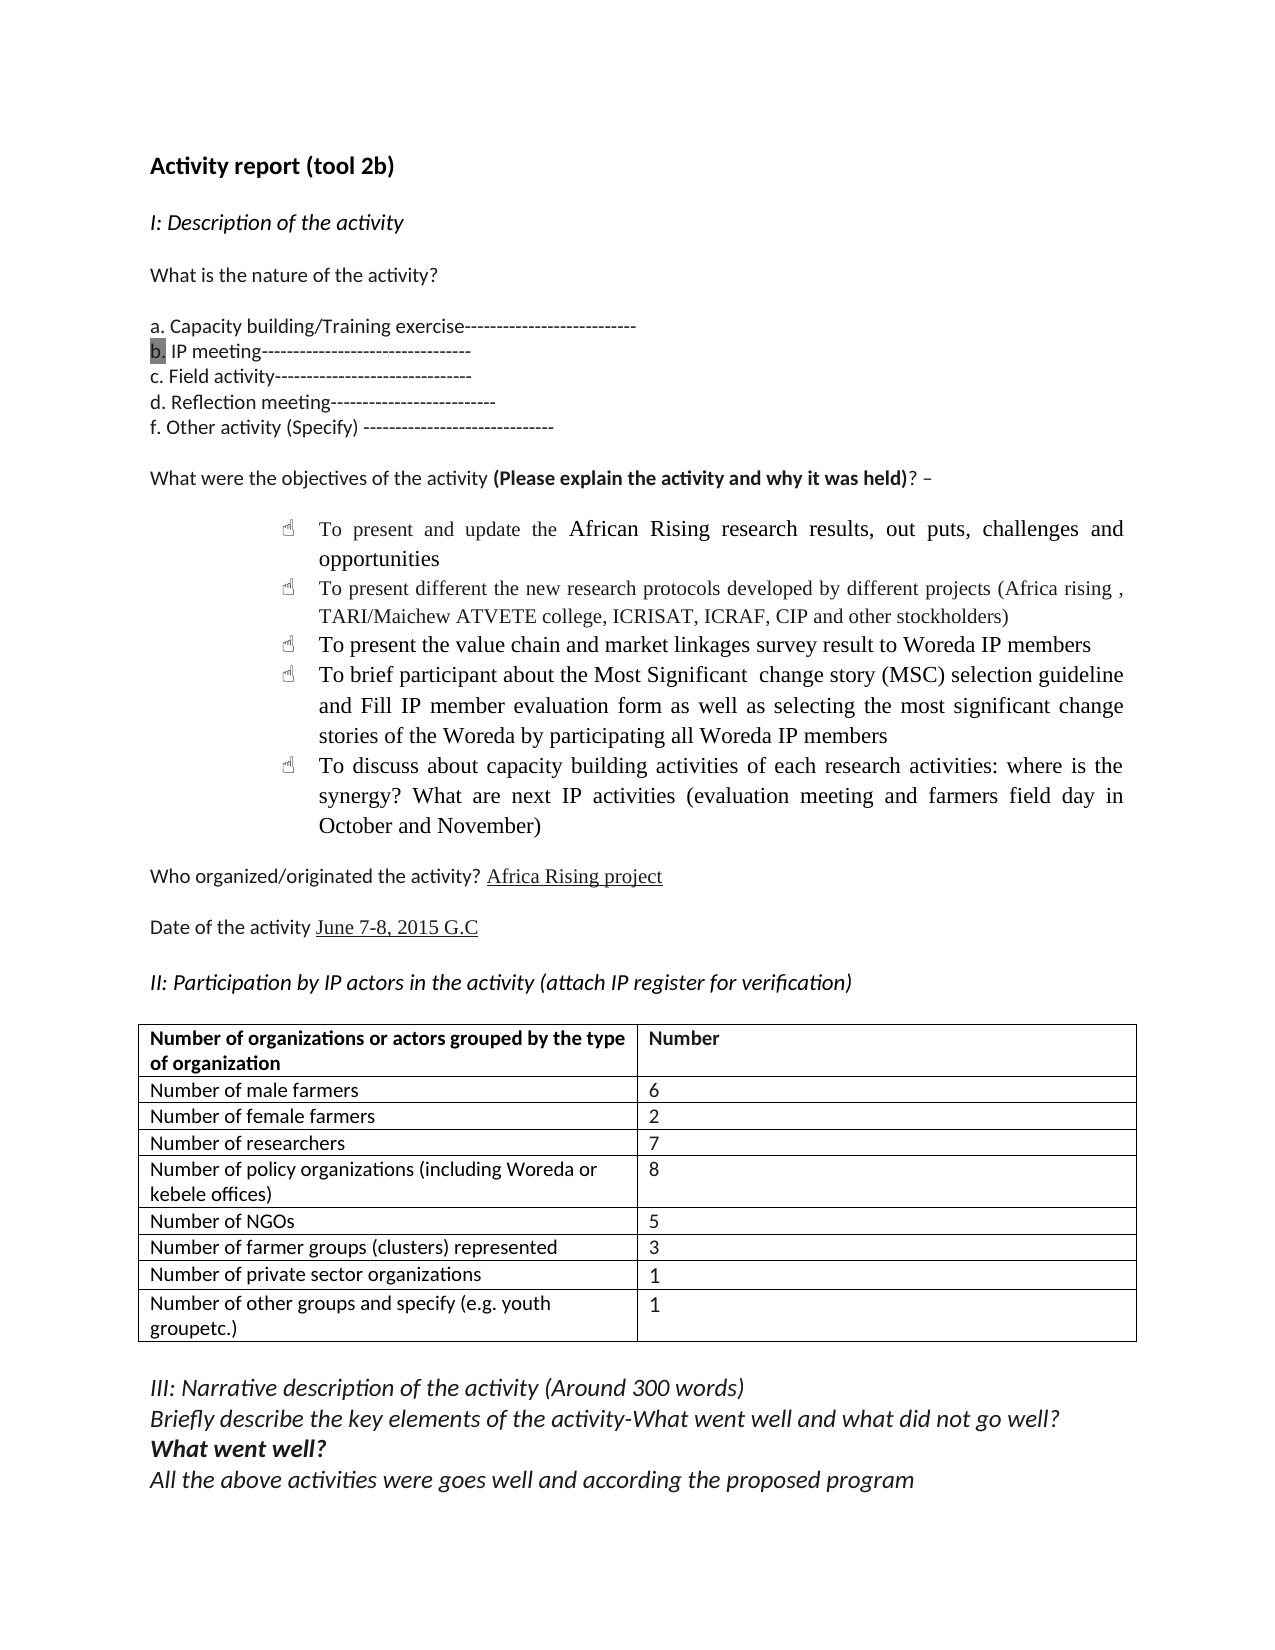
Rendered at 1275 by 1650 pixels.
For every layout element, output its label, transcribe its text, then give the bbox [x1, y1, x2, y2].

table_cell Number of NGOs [139, 1208, 637, 1233]
table_cell 6 [638, 1077, 1136, 1102]
table_cell 8 [638, 1156, 1136, 1207]
text What is the nature of the activity? [150, 262, 1125, 287]
table_header Number of organizations or actors grouped by the type of organization [139, 1025, 637, 1076]
table_cell 7 [638, 1130, 1136, 1155]
table_cell Number of researchers [139, 1130, 637, 1155]
text c. Field activity------------------------------- [150, 364, 1125, 389]
list To present the value chain and market linkages survey result to Woreda IP members [281, 631, 1125, 658]
text a. Capacity building/Training exercise--------------------------- [150, 313, 1125, 338]
text d. Reflection meeting-------------------------- [150, 389, 1125, 414]
text II: Participation by IP actors in the activity (attach IP register for verification) [150, 968, 1125, 996]
table_cell Number of female farmers [139, 1103, 637, 1129]
text I: Description of the activity [150, 208, 1125, 237]
list To present and update the African Rising research results, out puts, challenges and opportunities [281, 515, 1125, 572]
list To discuss about capacity building activities of each research activities: where is the synergy? What are next IP activities (evaluation meeting and farmers field day in October and November) [281, 752, 1125, 839]
text Activity report (tool 2b) [150, 150, 1125, 181]
table_cell 3 [638, 1235, 1136, 1260]
text Date of the activity June 7-8, 2015 G.C [150, 914, 1125, 940]
table_cell Number of male farmers [139, 1077, 637, 1102]
text Who organized/originated the activity? Africa Rising project [150, 863, 1125, 889]
table_cell Number of farmer groups (clusters) represented [139, 1235, 637, 1260]
text III: Narrative description of the activity (Around 300 words) [150, 1372, 1125, 1403]
table_cell 5 [638, 1208, 1136, 1233]
table_cell 1 [638, 1290, 1136, 1341]
list To present different the new research protocols developed by different projects (Africa rising , TARI/Maichew ATVETE college, ICRISAT, ICRAF, CIP and other stockholders) [281, 576, 1125, 628]
text All the above activities were goes well and according the proposed program [150, 1464, 1125, 1494]
text f. Other activity (Specify) ------------------------------ [150, 414, 1125, 440]
table_cell Number of policy organizations (including Woreda or kebele offices) [139, 1156, 637, 1207]
text What were the objectives of the activity (Please explain the activity and why it was held)? – [150, 465, 1125, 491]
list To brief participant about the Most Significant change story (MSC) selection guideline and Fill IP member evaluation form as well as selecting the most significant change stories of the Woreda by participating all Woreda IP members [281, 661, 1125, 748]
text b. IP meeting--------------------------------- [166, 338, 1125, 364]
table_cell Number of private sector organizations [139, 1261, 637, 1289]
text Briefly describe the key elements of the activity-What went well and what did not go well? [150, 1403, 1125, 1433]
table_cell 2 [638, 1103, 1136, 1129]
table_cell Number of other groups and specify (e.g. youth groupetc.) [139, 1290, 637, 1341]
text What went well? [150, 1433, 1125, 1464]
table_header Number [638, 1025, 1136, 1076]
table_cell 1 [638, 1261, 1136, 1289]
